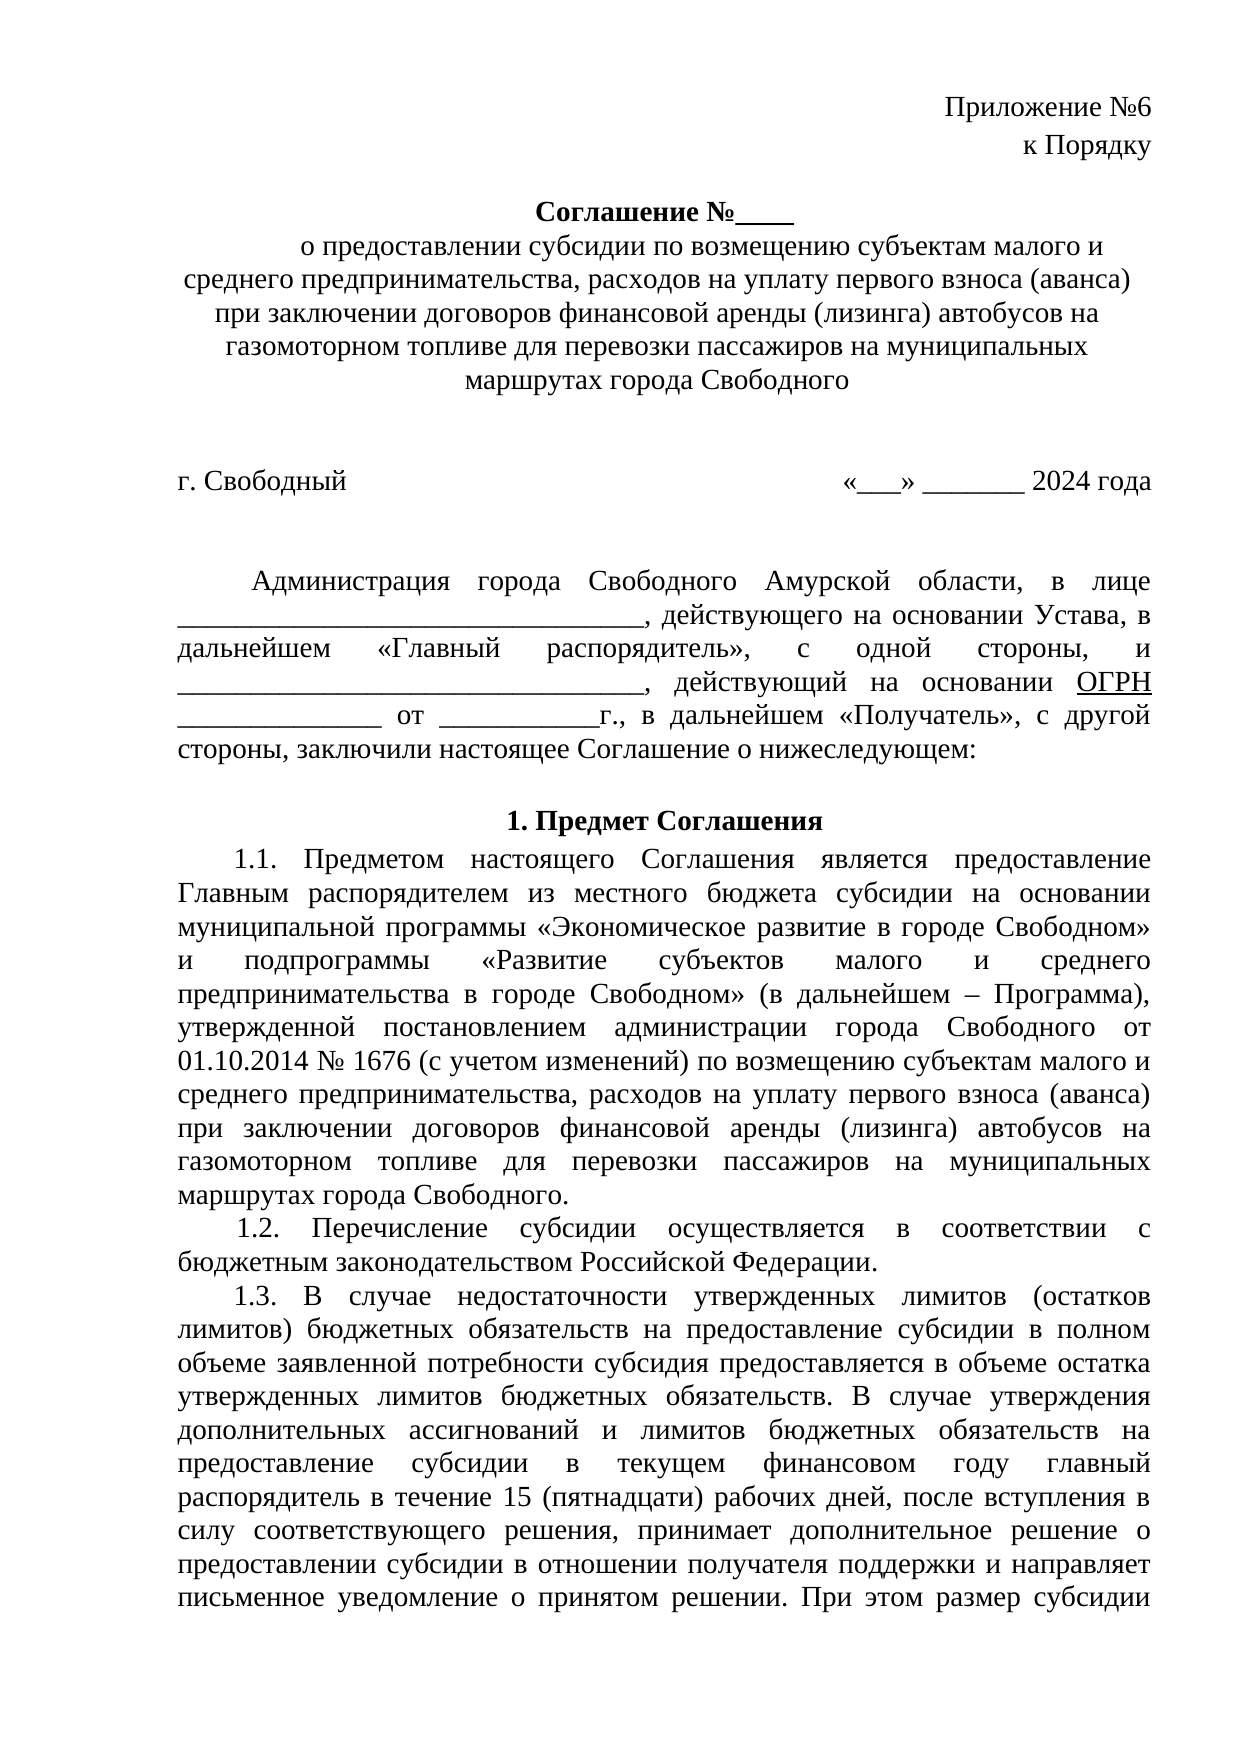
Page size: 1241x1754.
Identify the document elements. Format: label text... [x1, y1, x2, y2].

text г. Свободный «___» _______ 2024 года [177, 463, 1152, 496]
text Соглашение №____ [177, 194, 1152, 228]
text 1. Предмет Соглашения [177, 803, 1152, 837]
text о предоставлении субсидии по возмещению субъектам малого и среднего предпринимательства, расходов на уплату первого взноса (аванса) при заключении договоров финансовой аренды (лизинга) автобусов на газомоторном топливе для перевозки пассажиров на муниципальных маршрутах города Свободного [162, 228, 1152, 396]
text 1.1. Предметом настоящего Соглашения является предоставление Главным распорядителем из местного бюджета субсидии на основании муниципальной программы «Экономическое развитие в городе Свободном» и подпрограммы «Развитие субъектов малого и среднего предпринимательства в городе Свободном» (в дальнейшем – Программа), утвержденной постановлением администрации города Свободного от 01.10.2014 № 1676 (с учетом изменений) по возмещению субъектам малого и среднего предпринимательства, расходов на уплату первого взноса (аванса) при заключении договоров финансовой аренды (лизинга) автобусов на газомоторном топливе для перевозки пассажиров на муниципальных маршрутах города Свободного. [177, 842, 1152, 1211]
text 1.2. Перечисление субсидии осуществляется в соответствии с бюджетным законодательством Российской Федерации. [177, 1211, 1152, 1278]
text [177, 1278, 1152, 1613]
text Приложение №6 [177, 89, 1152, 122]
text к Порядку [177, 127, 1152, 161]
text Администрация города Свободного Амурской области, в лице ________________________________, действующего на основании Устава, в дальнейшем «Главный распорядитель», с одной стороны, и ________________________________, действующий на основании ОГРН ______________ от ___________г., в дальнейшем «Получатель», с другой стороны, заключили настоящее Соглашение о нижеследующем: [177, 563, 1152, 764]
